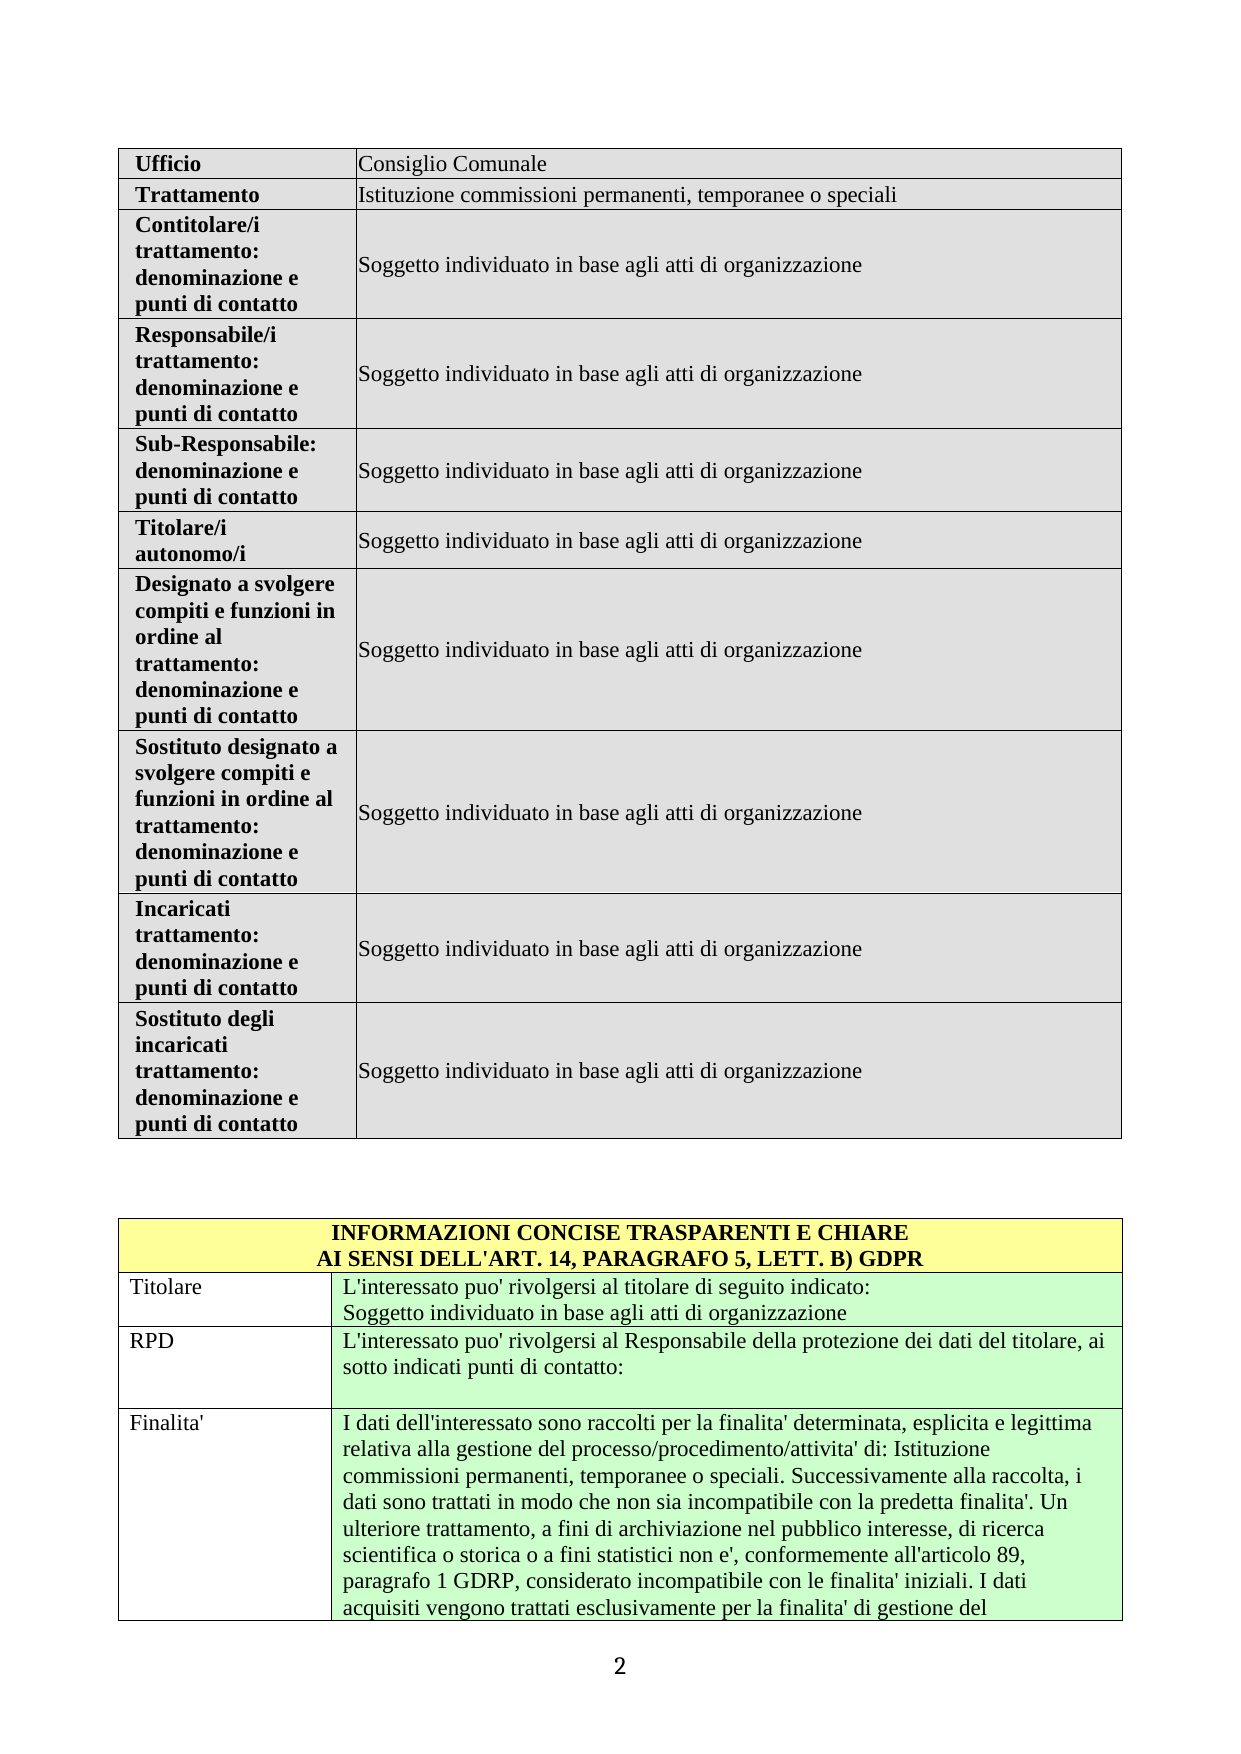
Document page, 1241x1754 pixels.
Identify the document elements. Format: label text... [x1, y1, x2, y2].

table_cell Titolare/i autonomo/i [119, 512, 356, 568]
table_cell Soggetto individuato in base agli atti di organizzazione [357, 210, 1121, 318]
table_cell Soggetto individuato in base agli atti di organizzazione [357, 429, 1121, 511]
table_cell Incaricati trattamento: denominazione e punti di contatto [119, 894, 356, 1002]
table_cell Designato a svolgere compiti e funzioni in ordine al trattamento: denominazione e punti di contatto [119, 569, 356, 730]
table_cell Trattamento [119, 179, 356, 209]
table_cell Soggetto individuato in base agli atti di organizzazione [357, 512, 1121, 568]
table_cell Finalita' [119, 1409, 331, 1620]
table_cell Ufficio [119, 149, 356, 178]
table_cell Istituzione commissioni permanenti, temporanee o speciali [357, 179, 1121, 209]
table_cell Soggetto individuato in base agli atti di organizzazione [357, 731, 1121, 892]
table_cell Titolare [119, 1273, 331, 1326]
table_cell Sub-Responsabile: denominazione e punti di contatto [119, 429, 356, 511]
table_cell Sostituto degli incaricati trattamento: denominazione e punti di contatto [119, 1003, 356, 1138]
table_cell Contitolare/i trattamento: denominazione e punti di contatto [119, 210, 356, 318]
table_cell Soggetto individuato in base agli atti di organizzazione [357, 319, 1121, 428]
table_cell Sostituto designato a svolgere compiti e funzioni in ordine al trattamento: denominazione e punti di contatto [119, 731, 356, 892]
table_cell Soggetto individuato in base agli atti di organizzazione [357, 569, 1121, 730]
table_cell L'interessato puo' rivolgersi al Responsabile della protezione dei dati del titolare, ai sotto indicati punti di contatto: [332, 1327, 1122, 1408]
table_cell L'interessato puo' rivolgersi al titolare di seguito indicato: Soggetto individuato in base agli atti di organizzazione [332, 1273, 1122, 1326]
table_cell Responsabile/i trattamento: denominazione e punti di contatto [119, 319, 356, 428]
table_cell Consiglio Comunale [357, 149, 1121, 178]
table_cell Soggetto individuato in base agli atti di organizzazione [357, 894, 1121, 1002]
table_cell Soggetto individuato in base agli atti di organizzazione [357, 1003, 1121, 1138]
table_cell RPD [119, 1327, 331, 1408]
table_header INFORMAZIONI CONCISE TRASPARENTI E CHIARE AI SENSI DELL'ART. 14, PARAGRAFO 5, LETT. B) GDPR [119, 1219, 1122, 1272]
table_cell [332, 1409, 1122, 1620]
